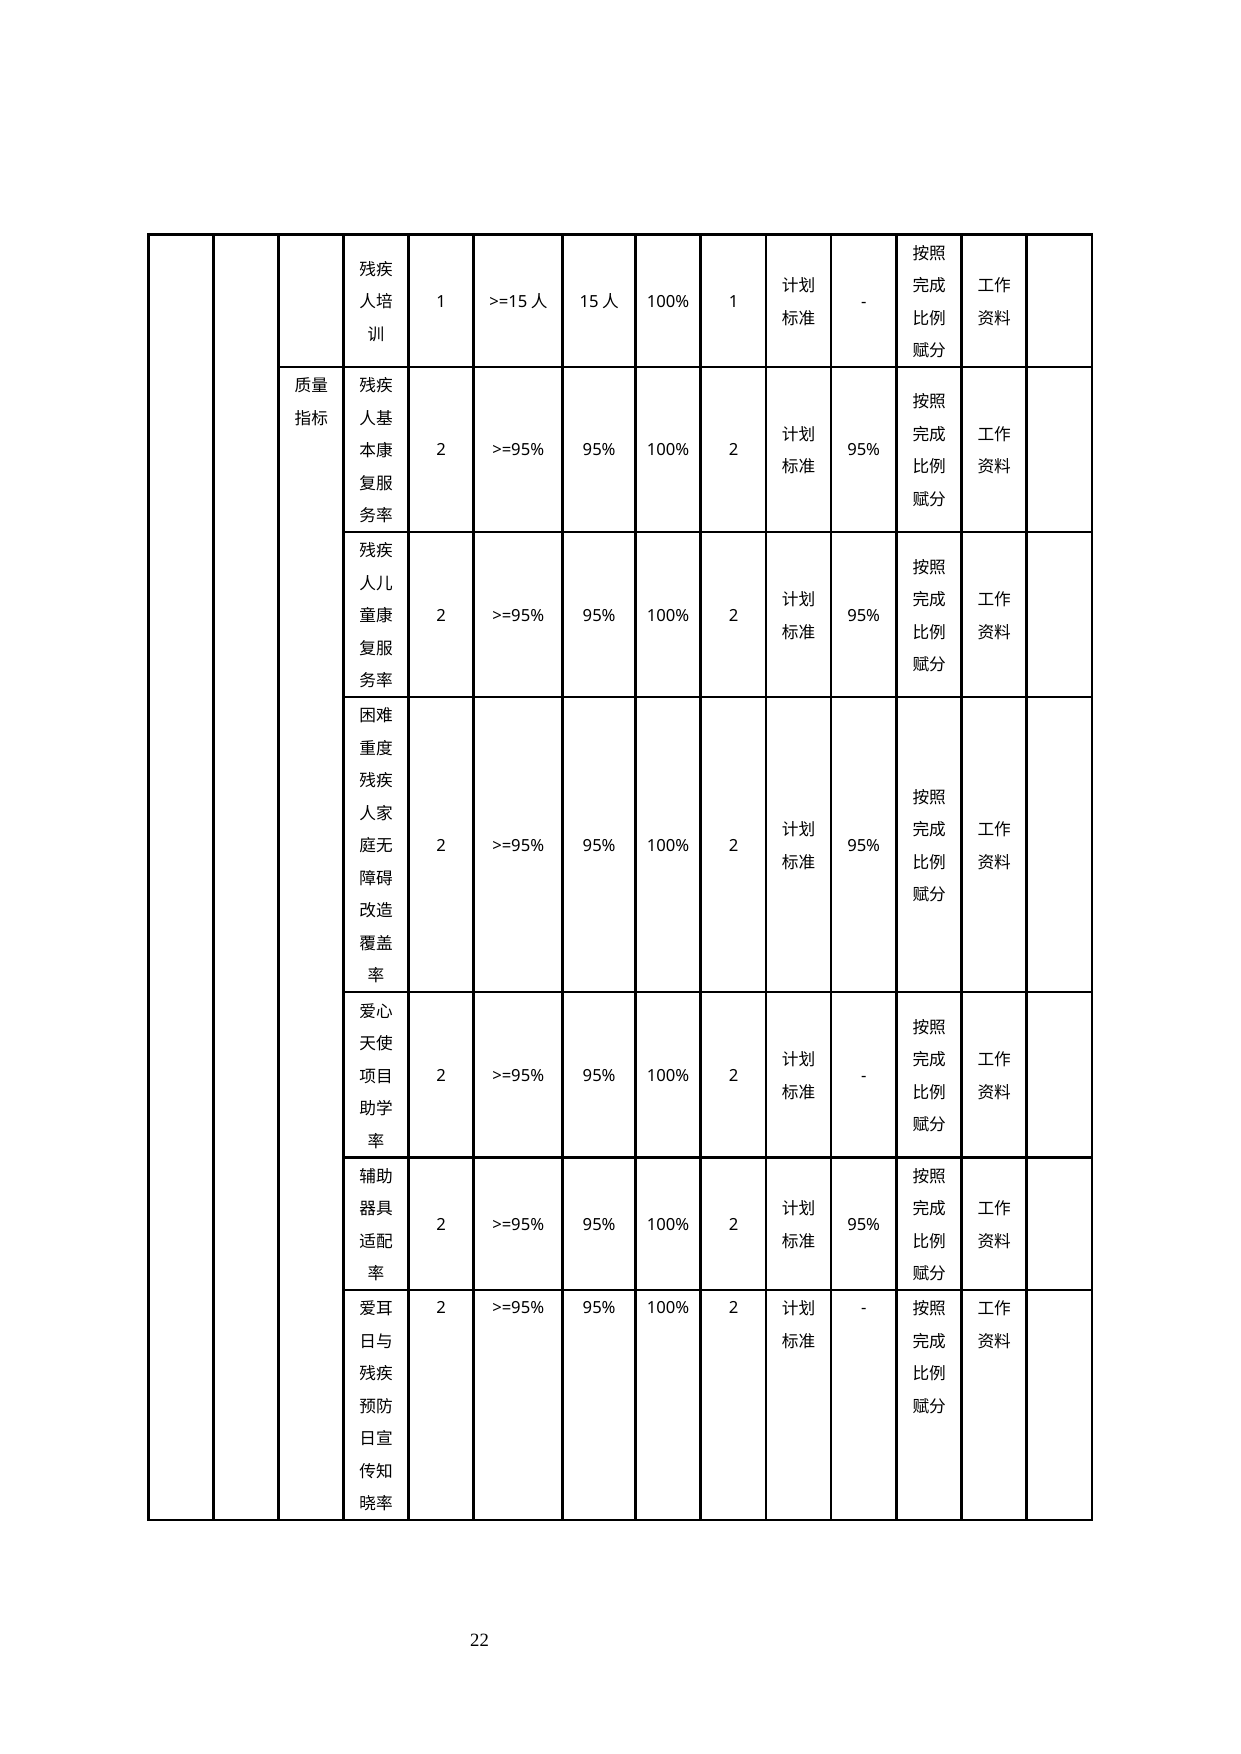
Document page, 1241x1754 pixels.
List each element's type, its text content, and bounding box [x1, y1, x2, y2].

table_cell 15人 [564, 236, 634, 366]
table_cell 按照完成比例赋分 [898, 368, 960, 531]
table_cell >=95% [475, 1291, 561, 1519]
table_cell 2 [410, 368, 472, 531]
table_cell 计划标准 [767, 1159, 830, 1288]
table_cell 按照完成比例赋分 [898, 533, 960, 696]
table_cell - [832, 993, 895, 1156]
table_cell >=15人 [475, 236, 561, 366]
table_cell 质量指标 [280, 368, 342, 1519]
table_cell 100% [637, 993, 699, 1156]
table_cell 工作资料 [963, 368, 1025, 531]
table_cell 残疾人儿童康复服务率 [345, 533, 407, 696]
table_cell 95% [564, 368, 634, 531]
table_cell >=95% [475, 368, 561, 531]
table_cell 困难重度残疾人家庭无障碍改造覆盖率 [345, 698, 407, 991]
table_cell 工作资料 [963, 698, 1025, 991]
table_cell 计划标准 [767, 368, 830, 531]
table_cell 计划标准 [767, 698, 830, 991]
table_cell 工作资料 [963, 533, 1025, 696]
table_cell >=95% [475, 993, 561, 1156]
table_cell 计划标准 [767, 533, 830, 696]
table_cell 1 [702, 236, 765, 366]
table_cell 95% [564, 1291, 634, 1519]
table_cell 2 [702, 1159, 765, 1288]
table_cell 1 [410, 236, 472, 366]
table_cell 工作资料 [963, 236, 1025, 366]
table_cell 计划标准 [767, 236, 830, 366]
table_cell 2 [702, 993, 765, 1156]
table_cell 100% [637, 236, 699, 366]
table_cell 2 [410, 1291, 472, 1519]
table_cell 按照完成比例赋分 [898, 1159, 960, 1288]
table_cell 按照完成比例赋分 [898, 698, 960, 991]
table_cell 95% [564, 698, 634, 991]
table_cell >=95% [475, 533, 561, 696]
table_cell 95% [564, 1159, 634, 1288]
table_cell [1028, 368, 1091, 531]
table_cell 残疾人培训 [345, 236, 407, 366]
table_cell 95% [832, 533, 895, 696]
table_cell 工作资料 [963, 1291, 1025, 1519]
table_cell 2 [410, 698, 472, 991]
table_cell 100% [637, 368, 699, 531]
table_cell [1028, 993, 1091, 1156]
table_cell 100% [637, 1159, 699, 1288]
table_cell 2 [410, 993, 472, 1156]
table_cell 100% [637, 698, 699, 991]
table_cell 残疾人基本康复服务率 [345, 368, 407, 531]
table_cell 100% [637, 533, 699, 696]
table_cell 2 [410, 1159, 472, 1288]
table_cell 爱耳日与残疾预防日宣传知晓率 [345, 1291, 407, 1519]
table_cell >=95% [475, 698, 561, 991]
table_cell 辅助器具适配率 [345, 1159, 407, 1288]
table_cell 95% [832, 698, 895, 991]
table_cell 爱心天使项目助学率 [345, 993, 407, 1156]
table_cell 计划标准 [767, 993, 830, 1156]
table_cell 2 [410, 533, 472, 696]
table_cell 按照完成比例赋分 [898, 1291, 960, 1519]
table_cell [1028, 1159, 1091, 1288]
table_cell 2 [702, 698, 765, 991]
table_cell 2 [702, 533, 765, 696]
table_cell 100% [637, 1291, 699, 1519]
table_cell 2 [702, 1291, 765, 1519]
table_cell [1028, 533, 1091, 696]
table_cell - [832, 1291, 895, 1519]
table_cell 95% [564, 993, 634, 1156]
table_cell 工作资料 [963, 993, 1025, 1156]
table_cell 工作资料 [963, 1159, 1025, 1288]
table_cell 95% [832, 1159, 895, 1288]
table_cell [1028, 236, 1091, 366]
table_cell [1028, 698, 1091, 991]
table_cell 按照完成比例赋分 [898, 236, 960, 366]
table_cell 按照完成比例赋分 [898, 993, 960, 1156]
table_cell 计划标准 [767, 1291, 830, 1519]
table_cell - [832, 236, 895, 366]
table_cell 95% [832, 368, 895, 531]
table_cell 2 [702, 368, 765, 531]
table_cell >=95% [475, 1159, 561, 1288]
table_cell 95% [564, 533, 634, 696]
table_cell [1028, 1291, 1091, 1519]
